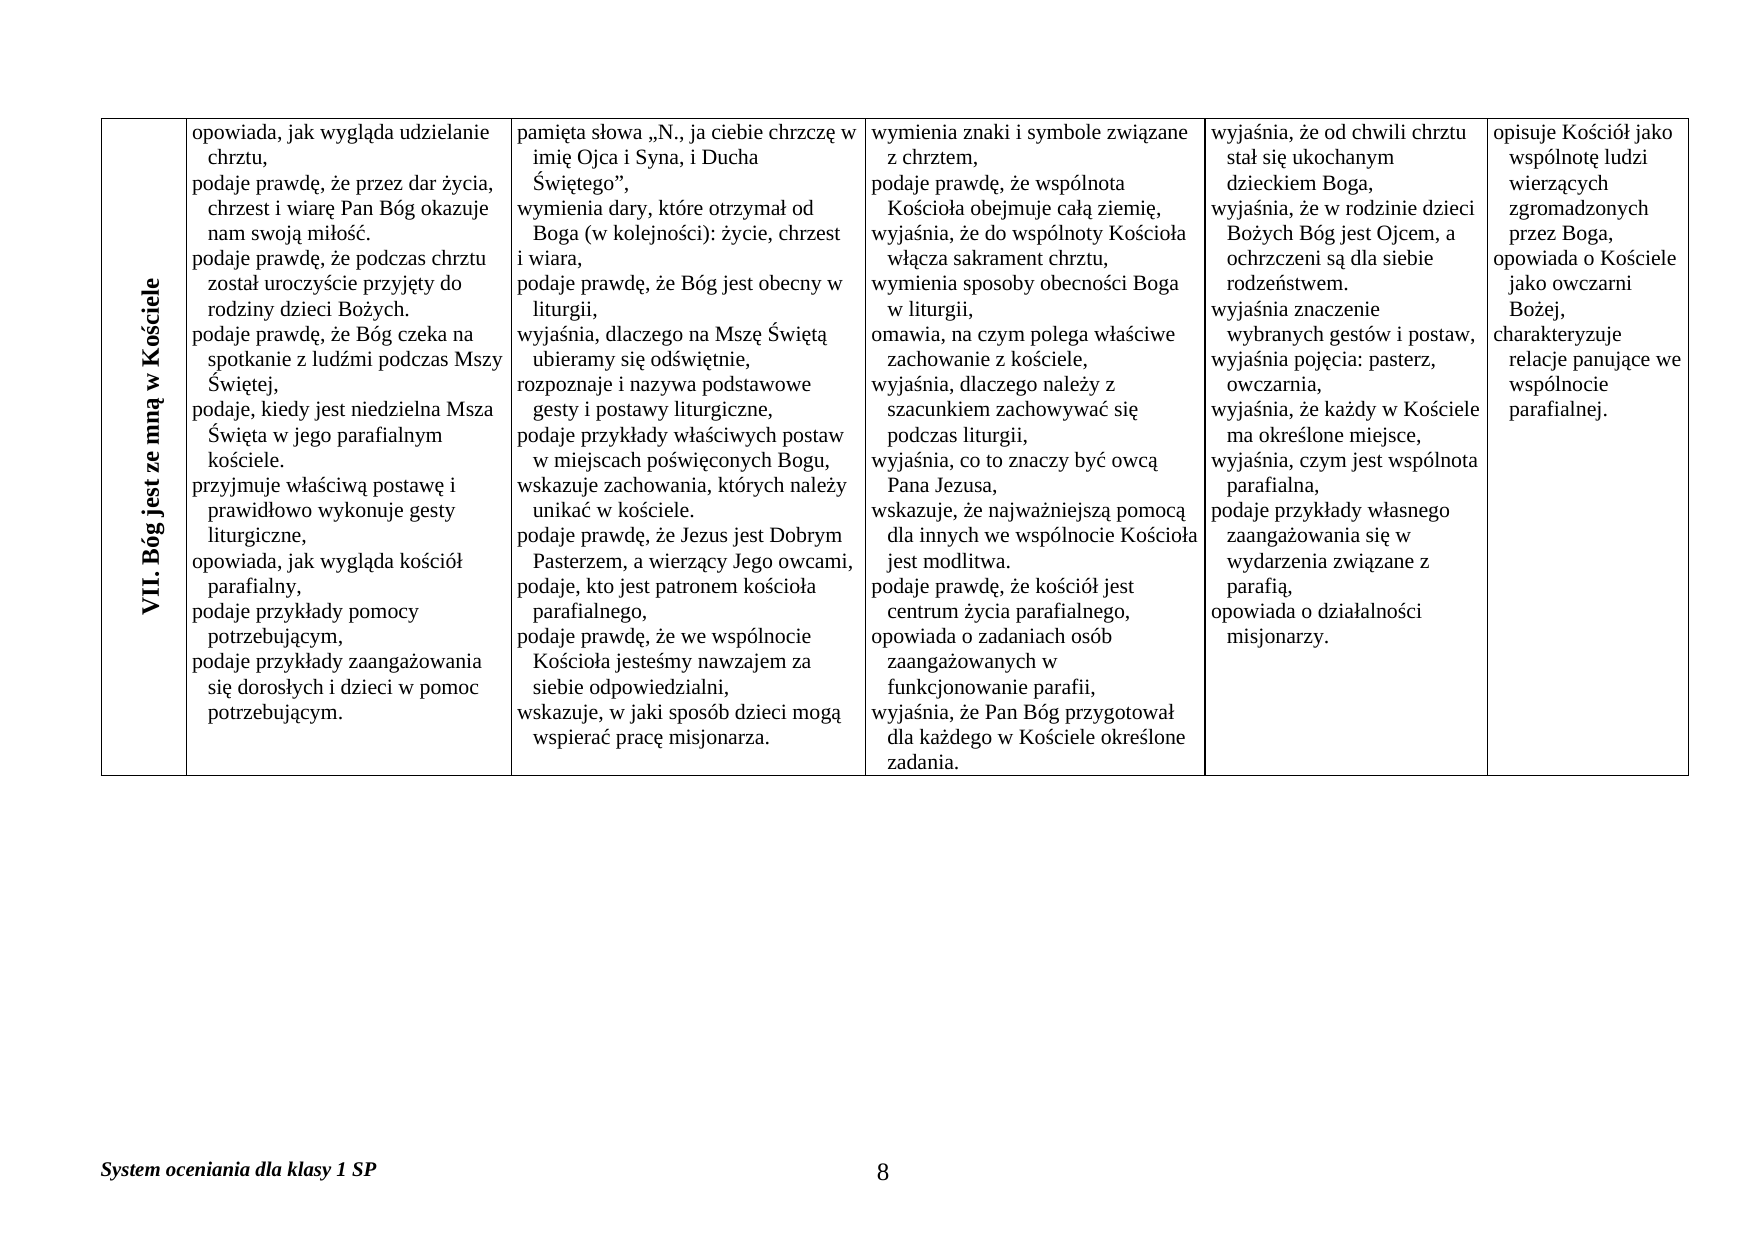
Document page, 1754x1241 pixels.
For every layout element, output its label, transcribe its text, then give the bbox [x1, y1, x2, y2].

table_cell VII. Bóg jest ze mną w Kościele [102, 119, 186, 774]
table_cell wymienia znaki i symbole związane z chrztem, podaje prawdę, że wspólnota Kościoła obejmuje całą ziemię, wyjaśnia, że do wspólnoty Kościoła włącza sakrament chrztu, wymienia sposoby obecności Boga w liturgii, omawia, na czym polega właściwe zachowanie z kościele, wyjaśnia, dlaczego należy z szacunkiem zachowywać się podczas liturgii, wyjaśnia, co to znaczy być owcą Pana Jezusa, wskazuje, że najważniejszą pomocą dla innych we wspólnocie Kościoła jest modlitwa. podaje prawdę, że kościół jest centrum życia parafialnego, opowiada o zadaniach osób zaangażowanych w funkcjonowanie parafii, wyjaśnia, że Pan Bóg przygotował dla każdego w Kościele określone zadania. [866, 119, 1204, 774]
table_cell pamięta słowa „N., ja ciebie chrzczę w imię Ojca i Syna, i Ducha Świętego”, wymienia dary, które otrzymał od Boga (w kolejności): życie, chrzest i wiara, podaje prawdę, że Bóg jest obecny w liturgii, wyjaśnia, dlaczego na Mszę Świętą ubieramy się odświętnie, rozpoznaje i nazywa podstawowe gesty i postawy liturgiczne, podaje przykłady właściwych postaw w miejscach poświęconych Bogu, wskazuje zachowania, których należy unikać w kościele. podaje prawdę, że Jezus jest Dobrym Pasterzem, a wierzący Jego owcami, podaje, kto jest patronem kościoła parafialnego, podaje prawdę, że we wspólnocie Kościoła jesteśmy nawzajem za siebie odpowiedzialni, wskazuje, w jaki sposób dzieci mogą wspierać pracę misjonarza. [512, 119, 865, 774]
table_cell opisuje Kościół jako wspólnotę ludzi wierzących zgromadzonych przez Boga, opowiada o Kościele jako owczarni Bożej, charakteryzuje relacje panujące we wspólnocie parafialnej. [1488, 119, 1688, 774]
table_cell wyjaśnia, że od chwili chrztu stał się ukochanym dzieckiem Boga, wyjaśnia, że w rodzinie dzieci Bożych Bóg jest Ojcem, a ochrzczeni są dla siebie rodzeństwem. wyjaśnia znaczenie wybranych gestów i postaw, wyjaśnia pojęcia: pasterz, owczarnia, wyjaśnia, że każdy w Kościele ma określone miejsce, wyjaśnia, czym jest wspólnota parafialna, podaje przykłady własnego zaangażowania się w wydarzenia związane z parafią, opowiada o działalności misjonarzy. [1206, 119, 1487, 774]
table_cell opowiada, jak wygląda udzielanie chrztu, podaje prawdę, że przez dar życia, chrzest i wiarę Pan Bóg okazuje nam swoją miłość. podaje prawdę, że podczas chrztu został uroczyście przyjęty do rodziny dzieci Bożych. podaje prawdę, że Bóg czeka na spotkanie z ludźmi podczas Mszy Świętej, podaje, kiedy jest niedzielna Msza Święta w jego parafialnym kościele. przyjmuje właściwą postawę i prawidłowo wykonuje gesty liturgiczne, opowiada, jak wygląda kościół parafialny, podaje przykłady pomocy potrzebującym, podaje przykłady zaangażowania się dorosłych i dzieci w pomoc potrzebującym. [187, 119, 511, 774]
